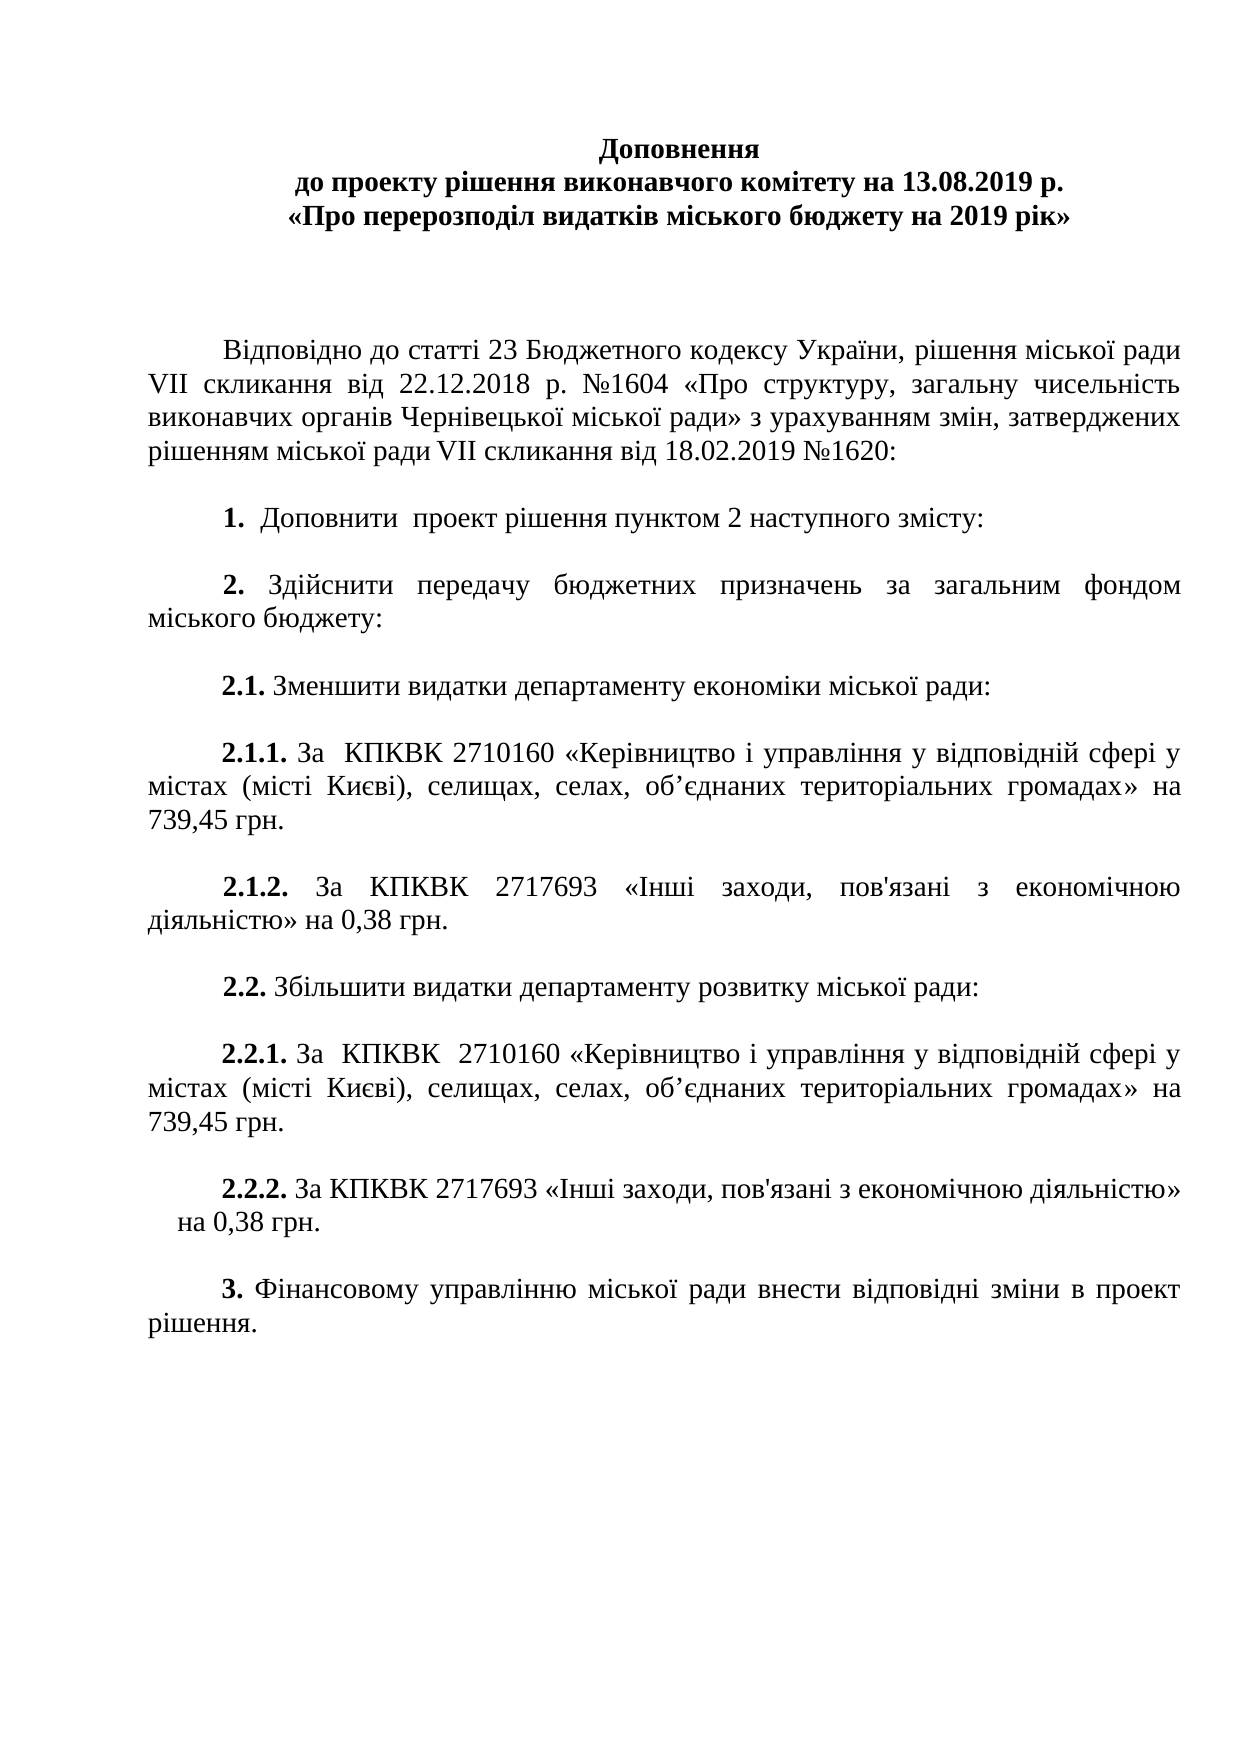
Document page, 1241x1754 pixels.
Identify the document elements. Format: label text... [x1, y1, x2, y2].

subtitle Доповнення [177, 131, 1181, 164]
subtitle до проекту рішення виконавчого комітету на 13.08.2019 р. [177, 164, 1181, 198]
text 2.1. Зменшити видатки департаменту економіки міської ради: [148, 668, 1181, 701]
list Доповнити проект рішення пунктом 2 наступного змісту: [148, 500, 1181, 533]
text 2.1.2. За КПКВК 2717693 «Інші заходи, пов'язані з економічною діяльністю» на 0,38 грн. [148, 869, 1181, 936]
text 2. Здійснити передачу бюджетних призначень за загальним фондом міського бюджету: [148, 567, 1181, 634]
text 2.2.2. За КПКВК 2717693 «Інші заходи, пов'язані з економічною діяльністю» на 0,38 грн. [177, 1171, 1181, 1238]
text 2.1.1. За КПКВК 2710160 «Керівництво і управління у відповідній сфері у містах (місті Києві), селищах, селах, об’єднаних територіальних громадах» на 739,45 грн. [148, 735, 1181, 835]
text 2.2.1. За КПКВК 2710160 «Керівництво і управління у відповідній сфері у містах (місті Києві), селищах, селах, об’єднаних територіальних громадах» на 739,45 грн. [148, 1037, 1181, 1137]
subtitle «Про перерозподіл видатків міського бюджету на 2019 рік» [177, 198, 1181, 232]
text Відповідно до статті 23 Бюджетного кодексу України, рішення міської ради VII скликання від 22.12.2018 р. №1604 «Про структуру, загальну чисельність виконавчих органів Чернівецької міської ради» з урахуванням змін, затверджених рішенням міської ради VII скликання від 18.02.2019 №1620: [148, 332, 1181, 466]
text 2.2. Збільшити видатки департаменту розвитку міської ради: [148, 969, 1181, 1003]
text 3. Фінансовому управлінню міської ради внести відповідні зміни в проект рішення. [148, 1271, 1181, 1338]
